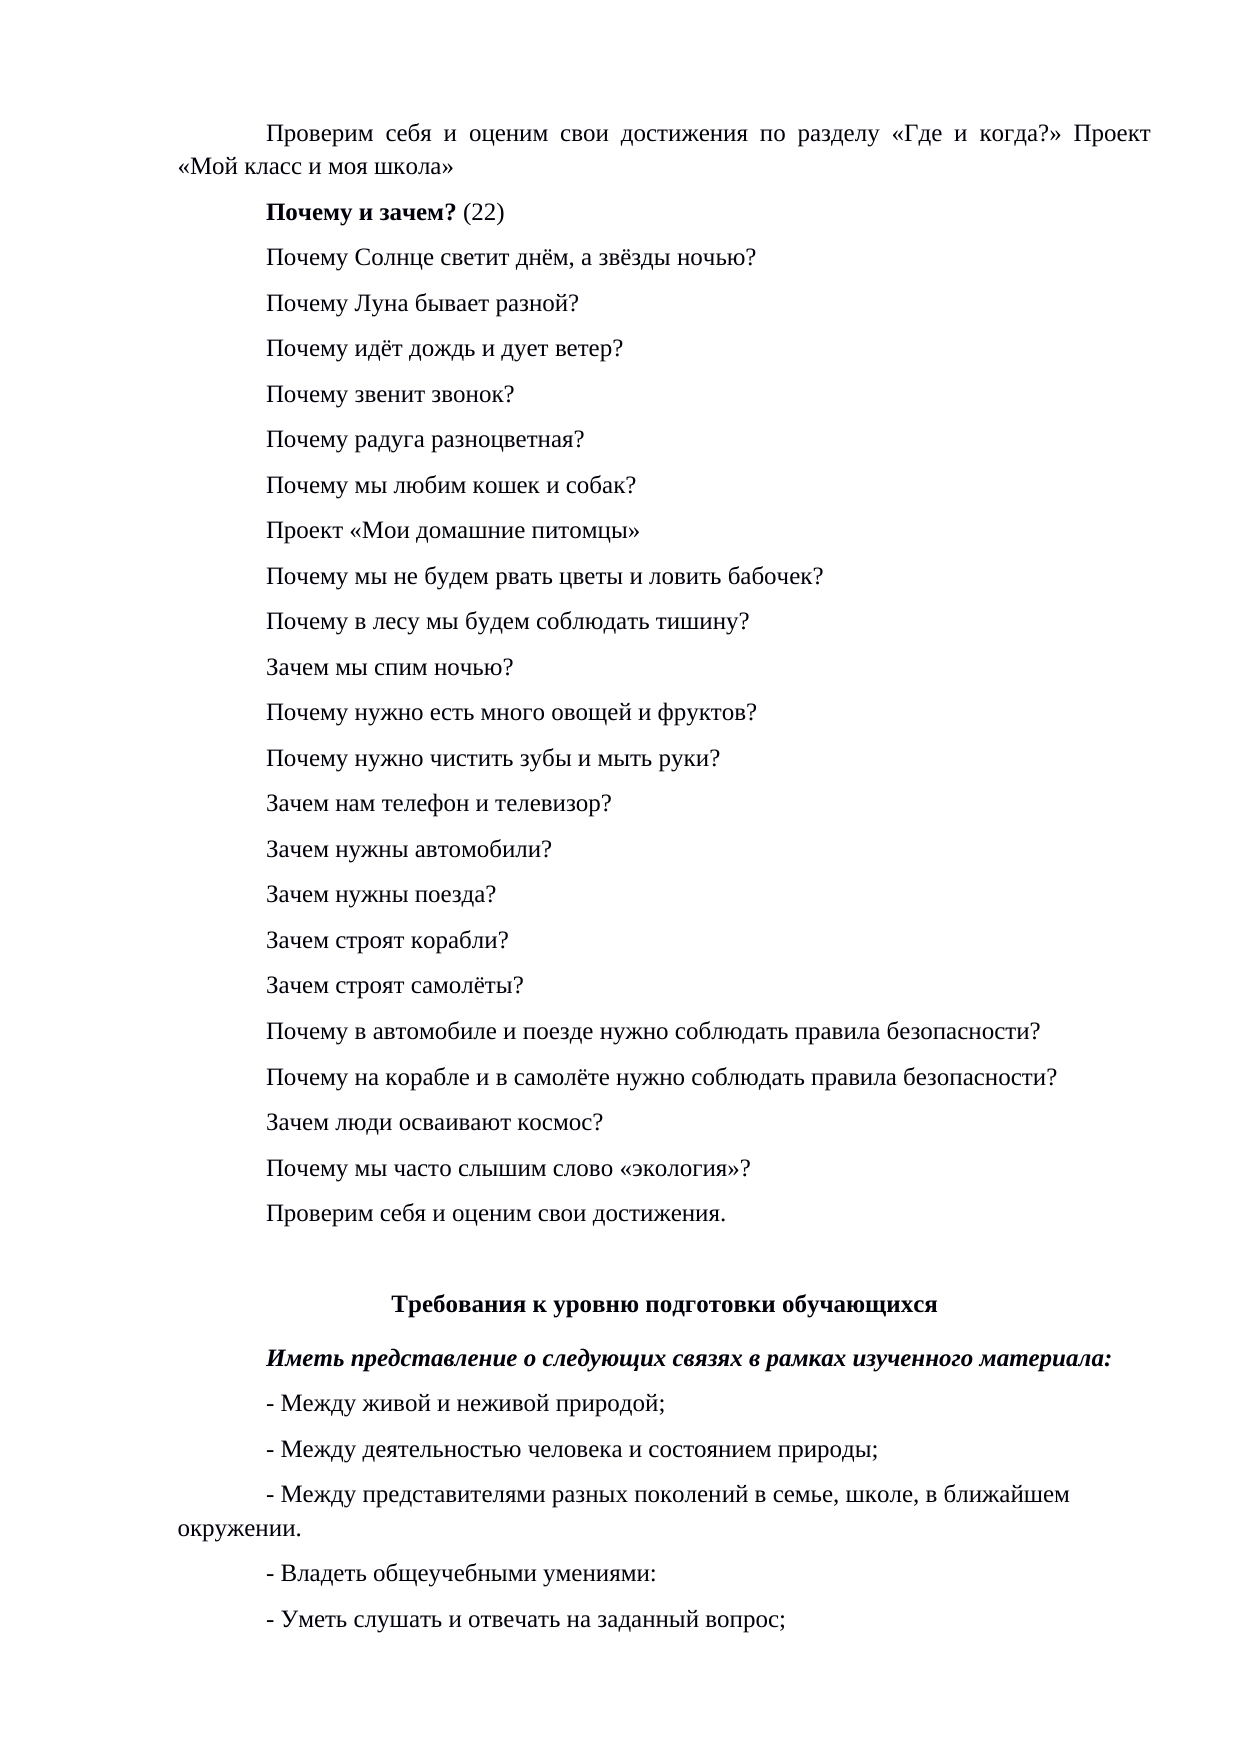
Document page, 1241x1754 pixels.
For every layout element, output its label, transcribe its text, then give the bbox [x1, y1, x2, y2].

text Зачем строят корабли? [177, 925, 1152, 954]
text Почему Солнце светит днём, а звёзды ночью? [177, 242, 1152, 271]
text Проект «Мои домашние питомцы» [177, 515, 1152, 544]
text Почему радуга разноцветная? [177, 424, 1152, 453]
text Почему звенит звонок? [177, 379, 1152, 407]
text Почему в автомобиле и поезде нужно соблюдать правила безопасности? [177, 1016, 1152, 1045]
text Иметь представление о следующих связях в рамках изученного материала: [177, 1343, 1152, 1372]
text Зачем нам телефон и телевизор? [177, 788, 1152, 817]
text Почему нужно есть много овощей и фруктов? [177, 697, 1152, 726]
text Почему мы часто слышим слово «экология»? [177, 1153, 1152, 1181]
text Зачем нужны поезда? [177, 879, 1152, 908]
text Проверим себя и оценим свои достижения. [177, 1198, 1152, 1227]
text Почему нужно чистить зубы и мыть руки? [177, 743, 1152, 772]
text Зачем нужны автомобили? [177, 834, 1152, 863]
text - Владеть общеучебными умениями: [177, 1558, 1152, 1587]
text Проверим себя и оценим свои достижения по разделу «Где и когда?» Проект «Мой класс и моя школа» [177, 118, 1152, 180]
text Требования к уровню подготовки обучающихся [177, 1289, 1152, 1318]
text Почему в лесу мы будем соблюдать тишину? [177, 606, 1152, 635]
text Почему на корабле и в самолёте нужно соблюдать правила безопасности? [177, 1062, 1152, 1090]
text Зачем строят самолёты? [177, 971, 1152, 999]
text Почему и зачем? (22) [177, 197, 1152, 225]
text Почему идёт дождь и дует ветер? [177, 333, 1152, 362]
text Зачем мы спим ночью? [177, 652, 1152, 681]
text Почему мы не будем рвать цветы и ловить бабочек? [177, 561, 1152, 589]
text Почему Луна бывает разной? [177, 288, 1152, 316]
text Почему мы любим кошек и собак? [177, 470, 1152, 498]
text - Между представителями разных поколений в семье, школе, в ближайшем окружении. [177, 1479, 1152, 1541]
text - Между живой и неживой природой; [177, 1388, 1152, 1417]
text - Уметь слушать и отвечать на заданный вопрос; [177, 1604, 1152, 1632]
text Зачем люди осваивают космос? [177, 1107, 1152, 1136]
text - Между деятельностью человека и состоянием природы; [177, 1434, 1152, 1463]
